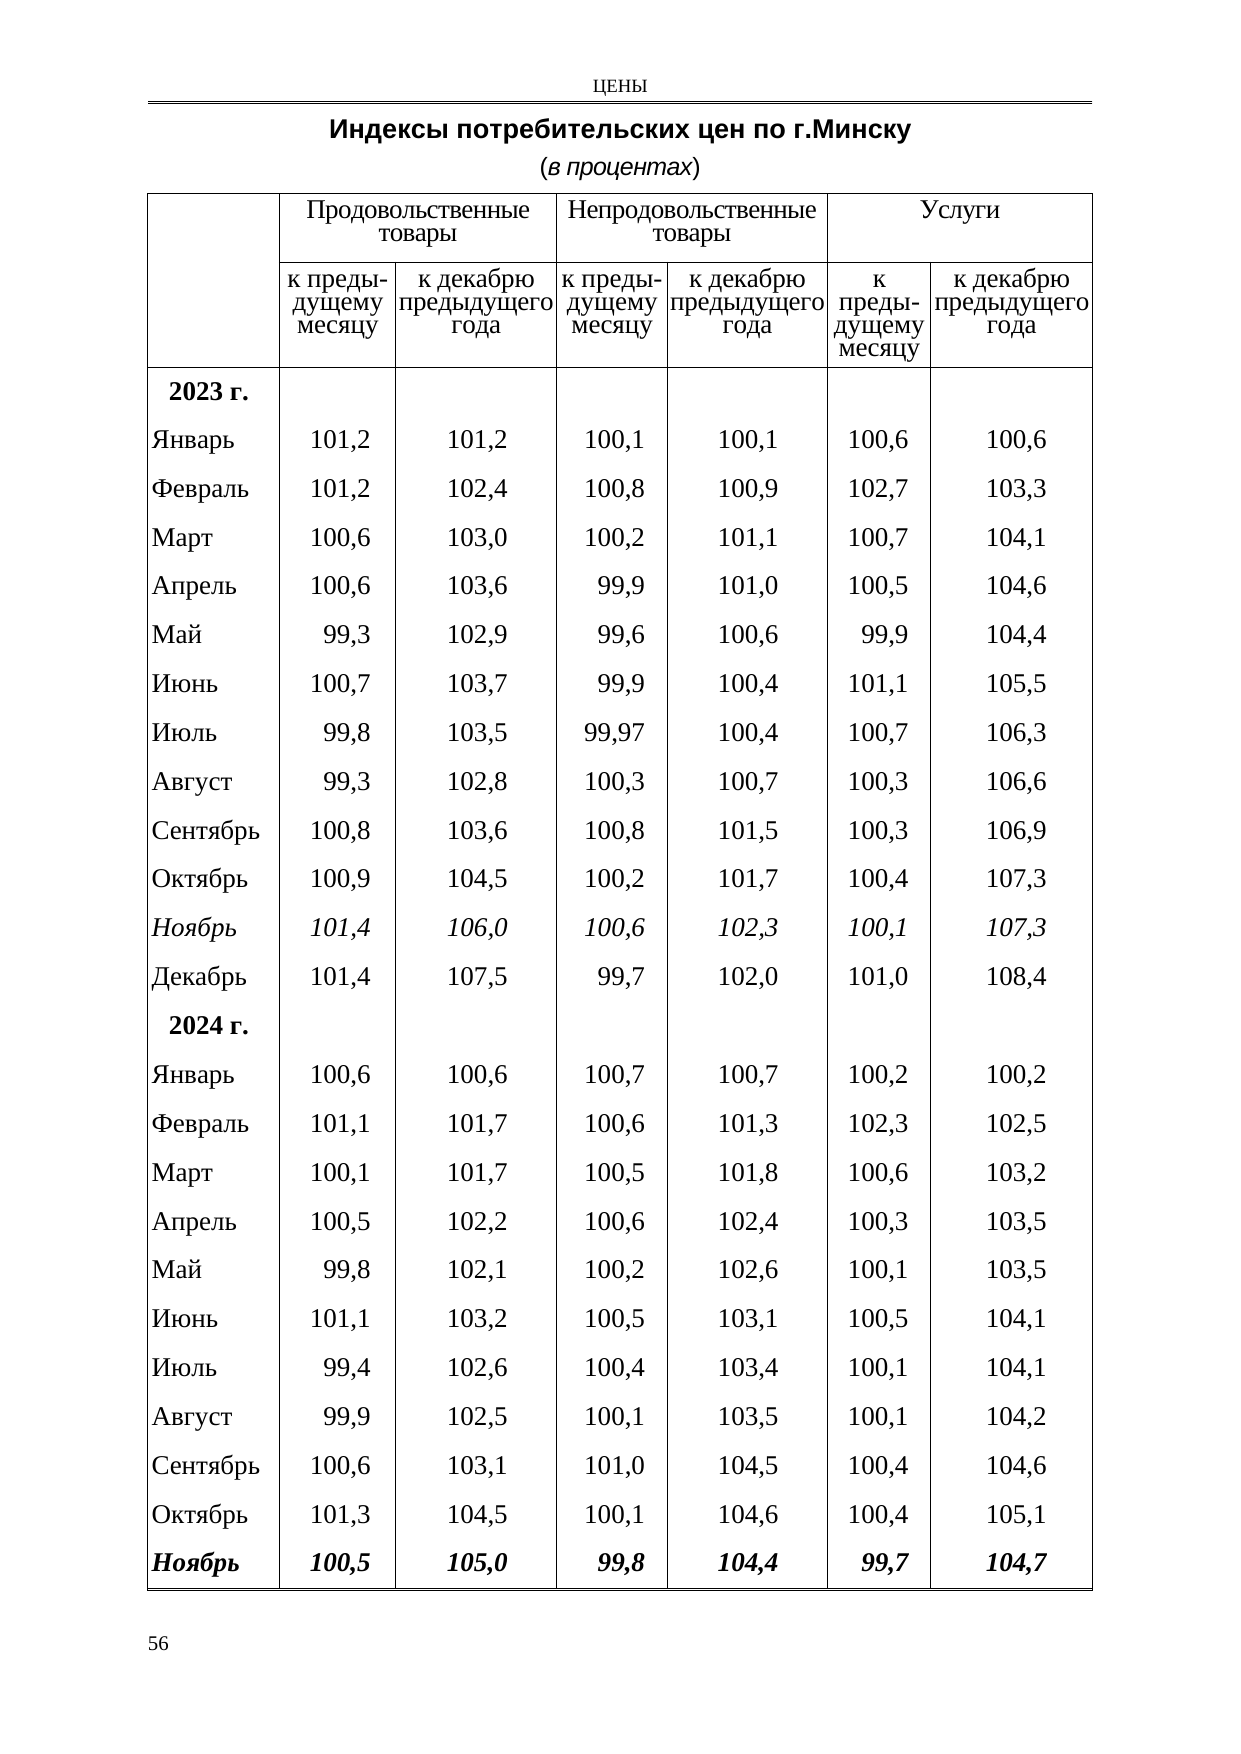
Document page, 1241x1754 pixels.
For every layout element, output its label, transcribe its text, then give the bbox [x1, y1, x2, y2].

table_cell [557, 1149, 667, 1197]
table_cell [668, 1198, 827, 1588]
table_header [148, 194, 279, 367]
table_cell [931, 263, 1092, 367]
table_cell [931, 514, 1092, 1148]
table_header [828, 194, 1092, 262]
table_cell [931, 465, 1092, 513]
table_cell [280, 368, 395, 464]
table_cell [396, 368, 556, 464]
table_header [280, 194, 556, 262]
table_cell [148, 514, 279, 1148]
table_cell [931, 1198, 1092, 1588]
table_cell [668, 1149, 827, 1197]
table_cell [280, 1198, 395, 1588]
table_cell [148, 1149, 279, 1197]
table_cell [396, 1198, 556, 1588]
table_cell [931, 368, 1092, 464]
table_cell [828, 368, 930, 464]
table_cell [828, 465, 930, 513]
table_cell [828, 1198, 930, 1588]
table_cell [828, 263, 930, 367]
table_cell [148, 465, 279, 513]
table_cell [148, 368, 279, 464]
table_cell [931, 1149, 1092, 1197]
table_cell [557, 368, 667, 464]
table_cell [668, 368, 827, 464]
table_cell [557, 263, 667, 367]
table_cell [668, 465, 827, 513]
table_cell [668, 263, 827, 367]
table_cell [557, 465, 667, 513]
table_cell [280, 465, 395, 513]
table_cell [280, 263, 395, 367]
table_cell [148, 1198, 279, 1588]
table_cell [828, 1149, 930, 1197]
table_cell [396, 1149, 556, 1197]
text (в процентах) [148, 156, 1092, 181]
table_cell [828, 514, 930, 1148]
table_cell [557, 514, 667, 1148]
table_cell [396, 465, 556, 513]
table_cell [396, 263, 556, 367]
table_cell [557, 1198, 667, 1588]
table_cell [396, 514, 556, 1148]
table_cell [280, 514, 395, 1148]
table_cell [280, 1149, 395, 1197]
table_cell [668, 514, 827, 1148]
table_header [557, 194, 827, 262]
text Индексы потребительских цен по г.Минску [148, 118, 1092, 143]
